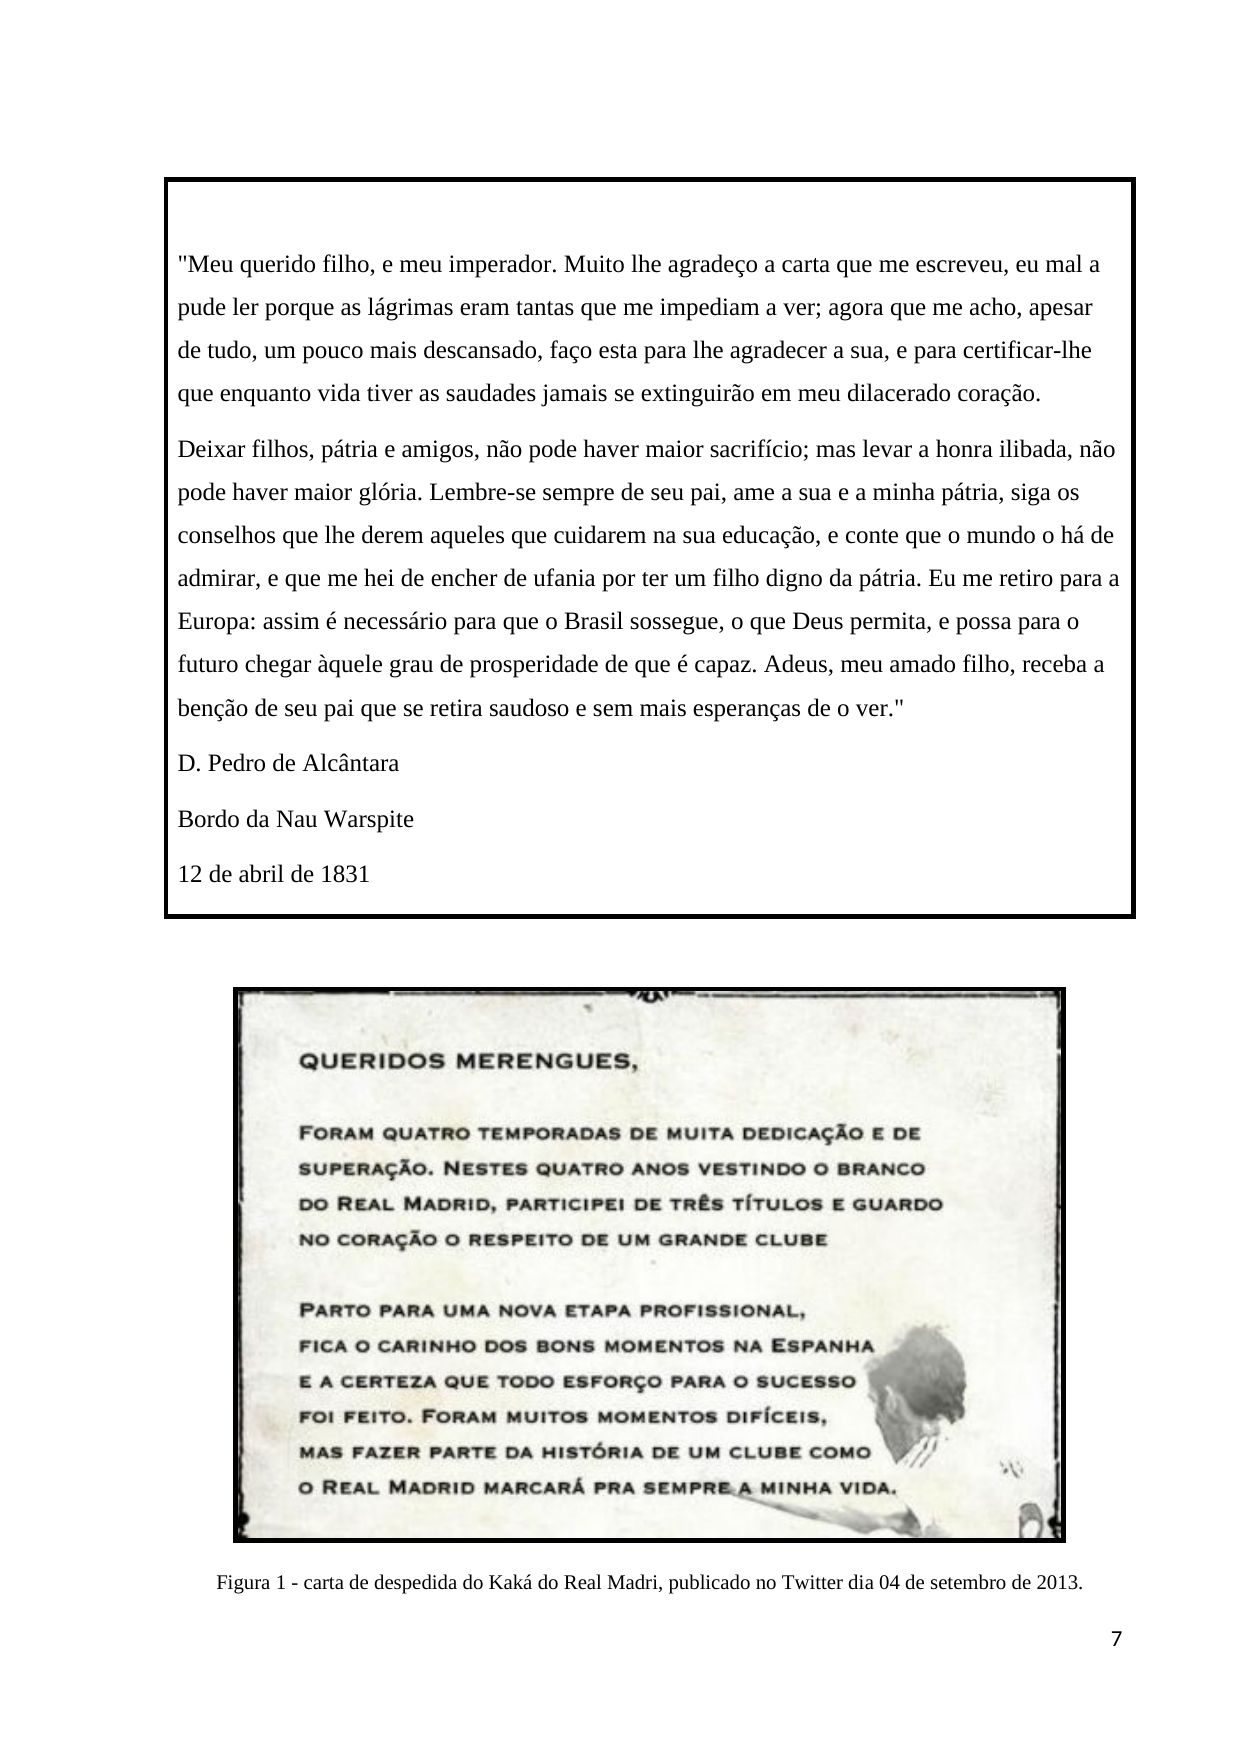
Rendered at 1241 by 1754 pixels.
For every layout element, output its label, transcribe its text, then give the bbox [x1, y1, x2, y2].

picture [238, 991, 1061, 1538]
text Figura 1 - carta de despedida do Kaká do Real Madri, publicado no Twitter dia 04 de setembro de 2013. [177, 1569, 1122, 1594]
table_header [168, 182, 1131, 914]
